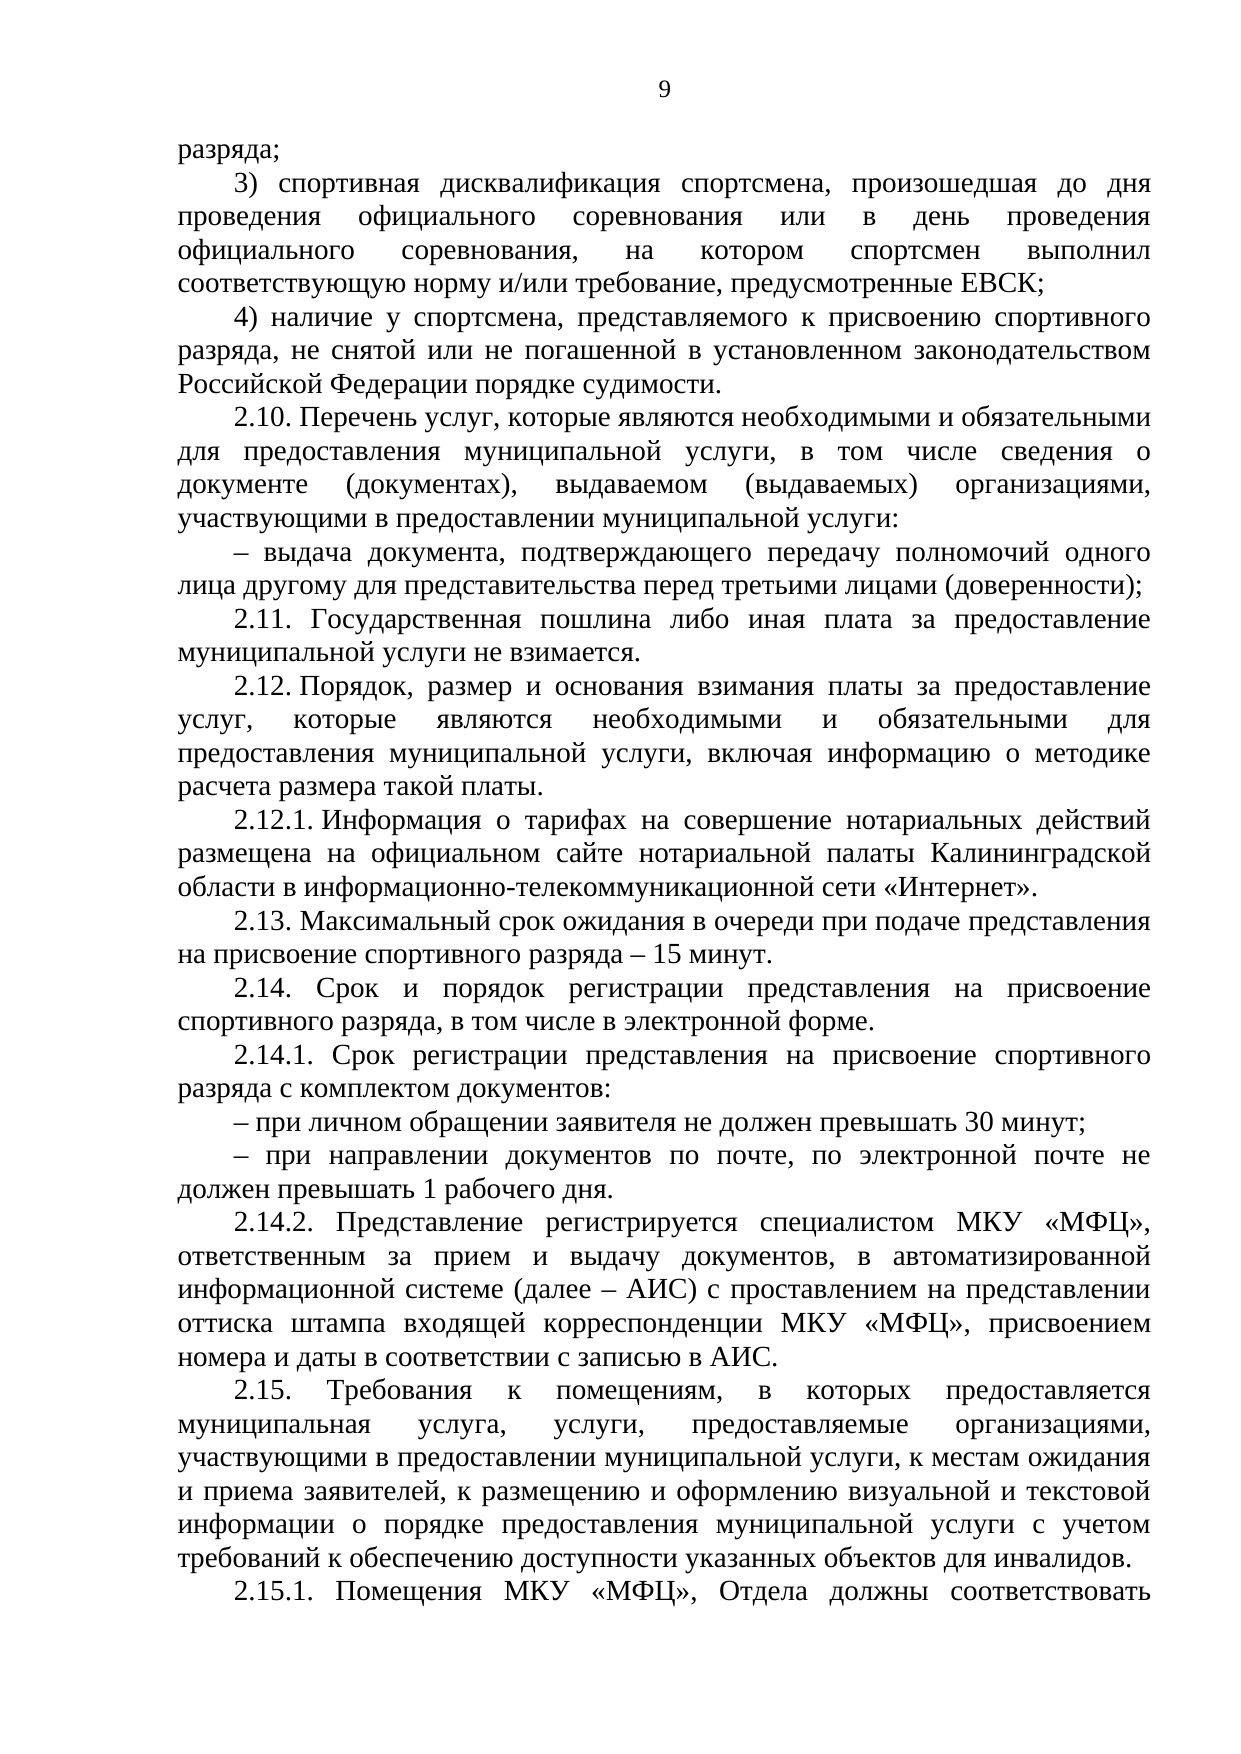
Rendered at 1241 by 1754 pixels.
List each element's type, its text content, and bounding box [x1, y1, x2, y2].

text – при направлении документов по почте, по электронной почте не должен превышать 1 рабочего дня. [177, 1137, 1152, 1204]
text 2.14. Срок и порядок регистрации представления на присвоение спортивного разряда, в том числе в электронной форме. [177, 970, 1152, 1037]
text 2.15. Требования к помещениям, в которых предоставляется муниципальная услуга, услуги, предоставляемые организациями, участвующими в предоставлении муниципальной услуги, к местам ожидания и приема заявителей, к размещению и оформлению визуальной и текстовой информации о порядке предоставления муниципальной услуги с учетом требований к обеспечению доступности указанных объектов для инвалидов. [177, 1372, 1152, 1573]
text 2.12.1. Информация о тарифах на совершение нотариальных действий размещена на официальном сайте нотариальной палаты Калининградской области в информационно-телекоммуникационной сети «Интернет». [177, 802, 1152, 903]
text 2.14.1. Срок регистрации представления на присвоение спортивного разряда с комплектом документов: [177, 1037, 1152, 1104]
text 2.11. Государственная пошлина либо иная плата за предоставление муниципальной услуги не взимается. [177, 601, 1152, 668]
text 2.10. Перечень услуг, которые являются необходимыми и обязательными для предоставления муниципальной услуги, в том числе сведения о документе (документах), выдаваемом (выдаваемых) организациями, участвующими в предоставлении муниципальной услуги: [177, 399, 1152, 534]
text 3) спортивная дисквалификация спортсмена, произошедшая до дня проведения официального соревнования или в день проведения официального соревнования, на котором спортсмен выполнил соответствующую норму и/или требование, предусмотренные ЕВСК; [177, 165, 1152, 299]
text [177, 131, 1152, 165]
text – выдача документа, подтверждающего передачу полномочий одного лица другому для представительства перед третьими лицами (доверенности); [177, 534, 1152, 601]
text 2.12. Порядок, размер и основания взимания платы за предоставление услуг, которые являются необходимыми и обязательными для предоставления муниципальной услуги, включая информацию о методике расчета размера такой платы. [177, 668, 1152, 802]
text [177, 1573, 1152, 1607]
text – при личном обращении заявителя не должен превышать 30 минут; [177, 1104, 1152, 1137]
text 4) наличие у спортсмена, представляемого к присвоению спортивного разряда, не снятой или не погашенной в установленном законодательством Российской Федерации порядке судимости. [177, 299, 1152, 399]
text 2.13. Максимальный срок ожидания в очереди при подаче представления на присвоение спортивного разряда – 15 минут. [177, 903, 1152, 970]
text 2.14.2. Представление регистрируется специалистом МКУ «МФЦ», ответственным за прием и выдачу документов, в автоматизированной информационной системе (далее – АИС) с проставлением на представлении оттиска штампа входящей корреспонденции МКУ «МФЦ», присвоением номера и даты в соответствии с записью в АИС. [177, 1204, 1152, 1372]
